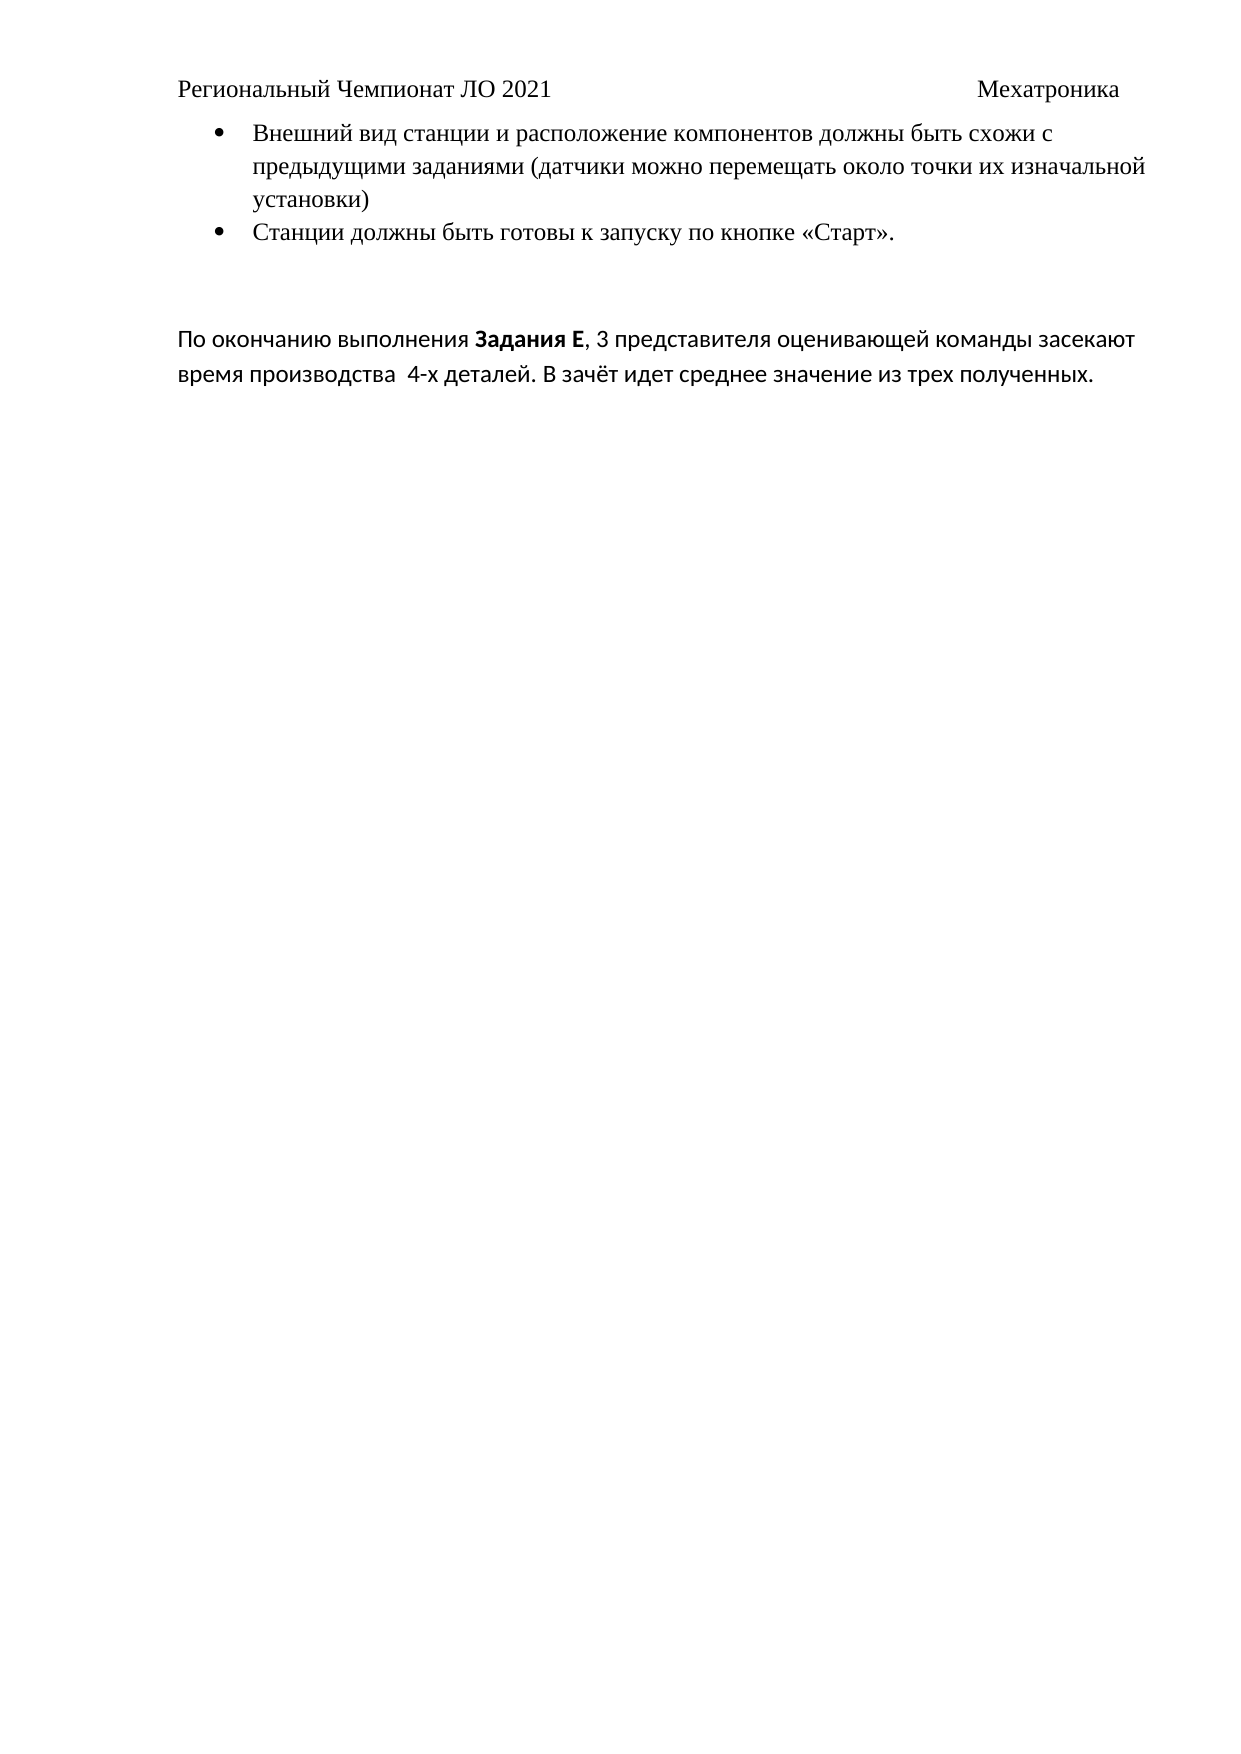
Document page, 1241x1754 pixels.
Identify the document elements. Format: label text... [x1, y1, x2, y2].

list Станции должны быть готовы к запуску по кнопке «Старт». [215, 217, 1152, 246]
list Внешний вид станции и расположение компонентов должны быть схожи с предыдущими заданиями (датчики можно перемещать около точки их изначальной установки) [215, 118, 1152, 213]
text По окончанию выполнения Задания E, 3 представителя оценивающей команды засекают время производства 4-х деталей. В зачёт идет среднее значение из трех полученных. [177, 323, 1152, 388]
